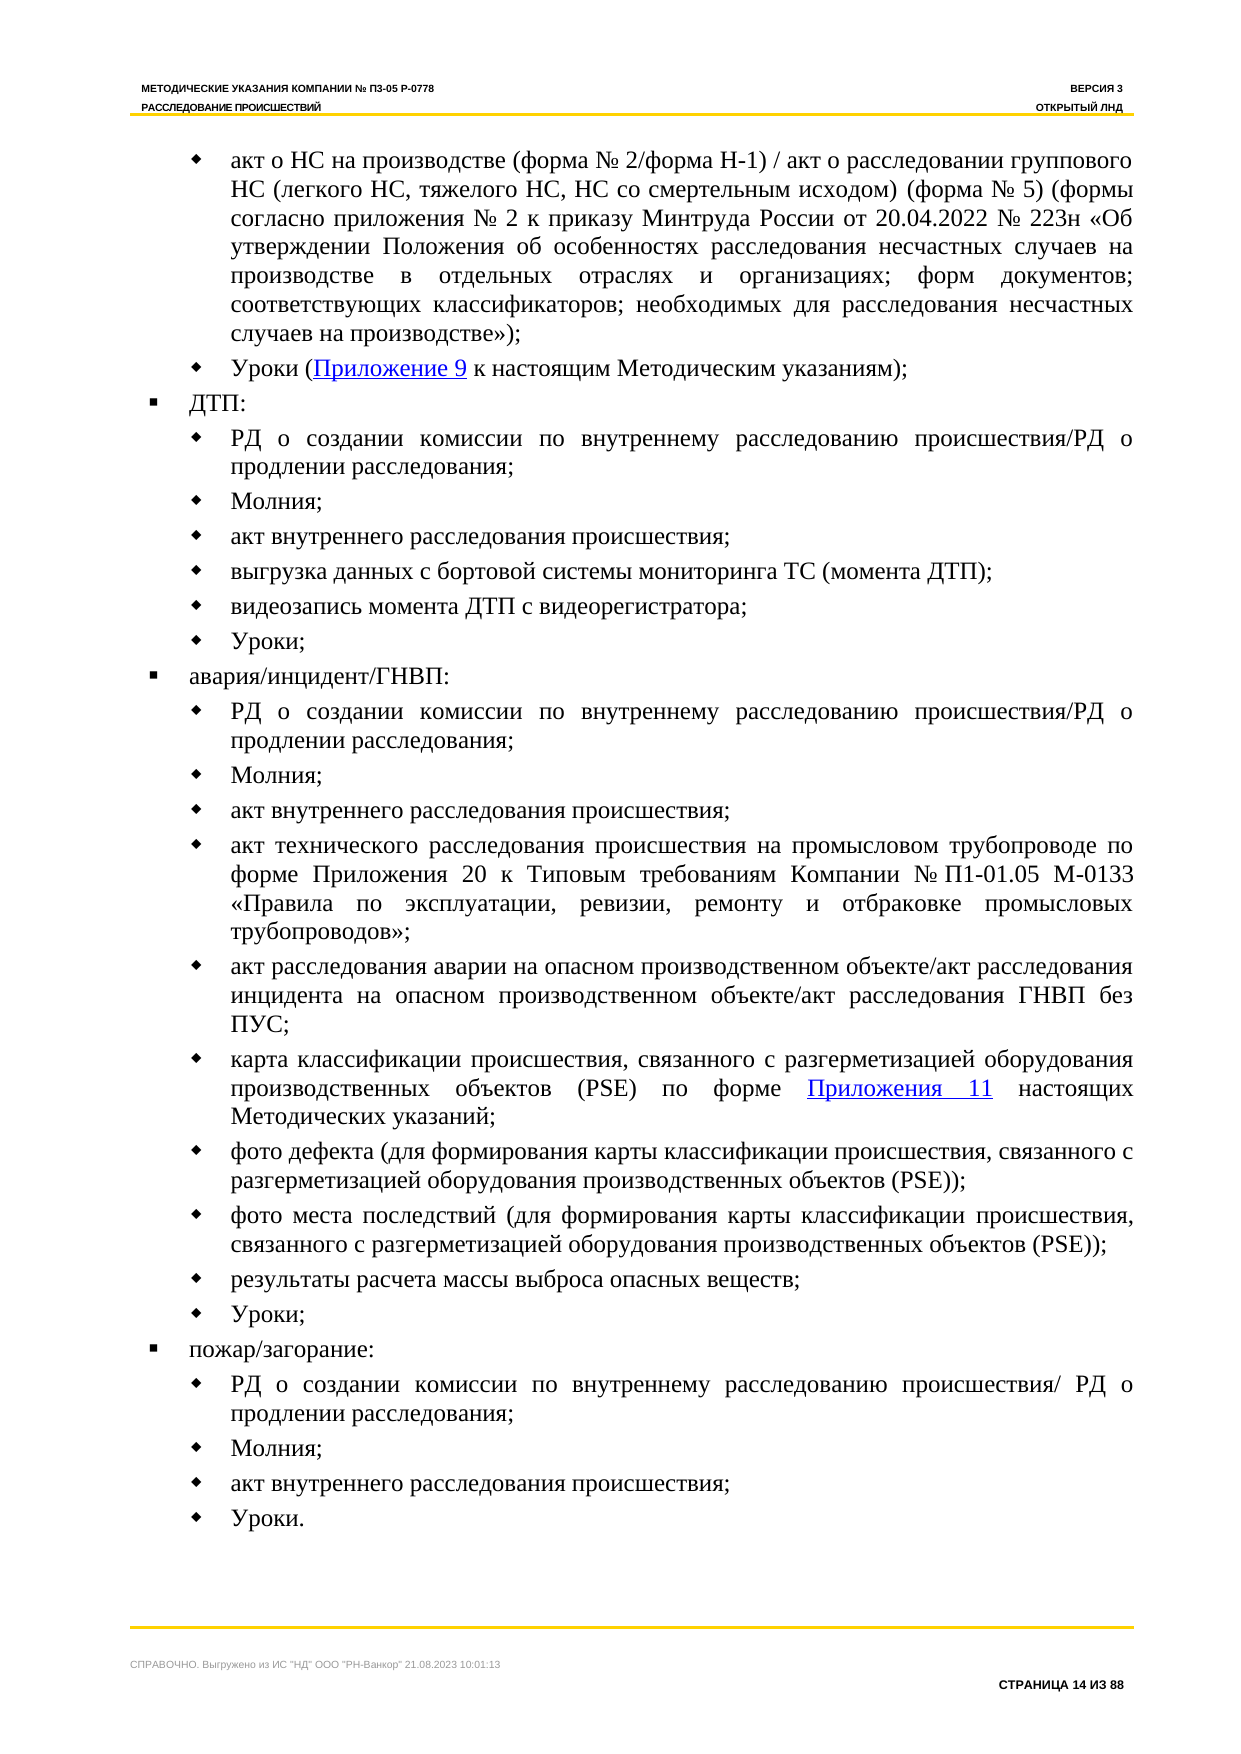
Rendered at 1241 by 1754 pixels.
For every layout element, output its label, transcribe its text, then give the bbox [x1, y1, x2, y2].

list акт внутреннего расследования происшествия; [189, 521, 1134, 550]
list видеозапись момента ДТП с видеорегистратора; [189, 591, 1134, 620]
list РД о создании комиссии по внутреннему расследованию происшествия/РД о продлении расследования; [189, 423, 1134, 480]
list фото дефекта (для формирования карты классификации происшествия, связанного с разгерметизацией оборудования производственных объектов (PSE)); [189, 1136, 1134, 1194]
list Молния; [189, 760, 1134, 789]
list акт внутреннего расследования происшествия; [189, 795, 1134, 824]
list акт внутреннего расследования происшествия; [189, 1468, 1134, 1496]
list акт технического расследования происшествия на промысловом трубопроводе по форме Приложения 20 к Типовым требованиям Компании № П1-01.05 М-0133 «Правила по эксплуатации, ревизии, ремонту и отбраковке промысловых трубопроводов»; [189, 830, 1134, 945]
list выгрузка данных с бортовой системы мониторинга ТС (момента ДТП); [189, 556, 1134, 585]
list РД о создании комиссии по внутреннему расследованию происшествия/ РД о продлении расследования; [189, 1369, 1134, 1426]
list Молния; [189, 1433, 1134, 1461]
list Молния; [189, 486, 1134, 515]
list карта классификации происшествия, связанного с разгерметизацией оборудования производственных объектов (PSE) по форме Приложения 11 настоящих Методических указаний; [189, 1044, 1134, 1130]
list пожар/загорание: [148, 1334, 1134, 1363]
list акт о НС на производстве (форма № 2/форма Н-1) / акт о расследовании группового НС (легкого НС, тяжелого НС, НС со смертельным исходом) (форма № 5) (формы согласно приложения № 2 к приказу Минтруда России от 20.04.2022 № 223н «Об утверждении Положения об особенностях расследования несчастных случаев на производстве в отдельных отраслях и организациях; форм документов; соответствующих классификаторов; необходимых для расследования несчастных случаев на производстве»); [189, 145, 1134, 346]
list результаты расчета массы выброса опасных веществ; [189, 1264, 1134, 1293]
list Уроки (Приложение 9 к настоящим Методическим указаниям); [189, 353, 1134, 381]
list Уроки. [189, 1503, 1134, 1531]
list авария/инцидент/ГНВП: [148, 661, 1134, 690]
list фото места последствий (для формирования карты классификации происшествия, связанного с разгерметизацией оборудования производственных объектов (PSE)); [189, 1200, 1134, 1258]
list Уроки; [189, 1299, 1134, 1328]
list Уроки; [189, 626, 1134, 655]
list РД о создании комиссии по внутреннему расследованию происшествия/РД о продлении расследования; [189, 696, 1134, 754]
list ДТП: [148, 388, 1134, 416]
list акт расследования аварии на опасном производственном объекте/акт расследования инцидента на опасном производственном объекте/акт расследования ГНВП без ПУС; [189, 951, 1134, 1038]
